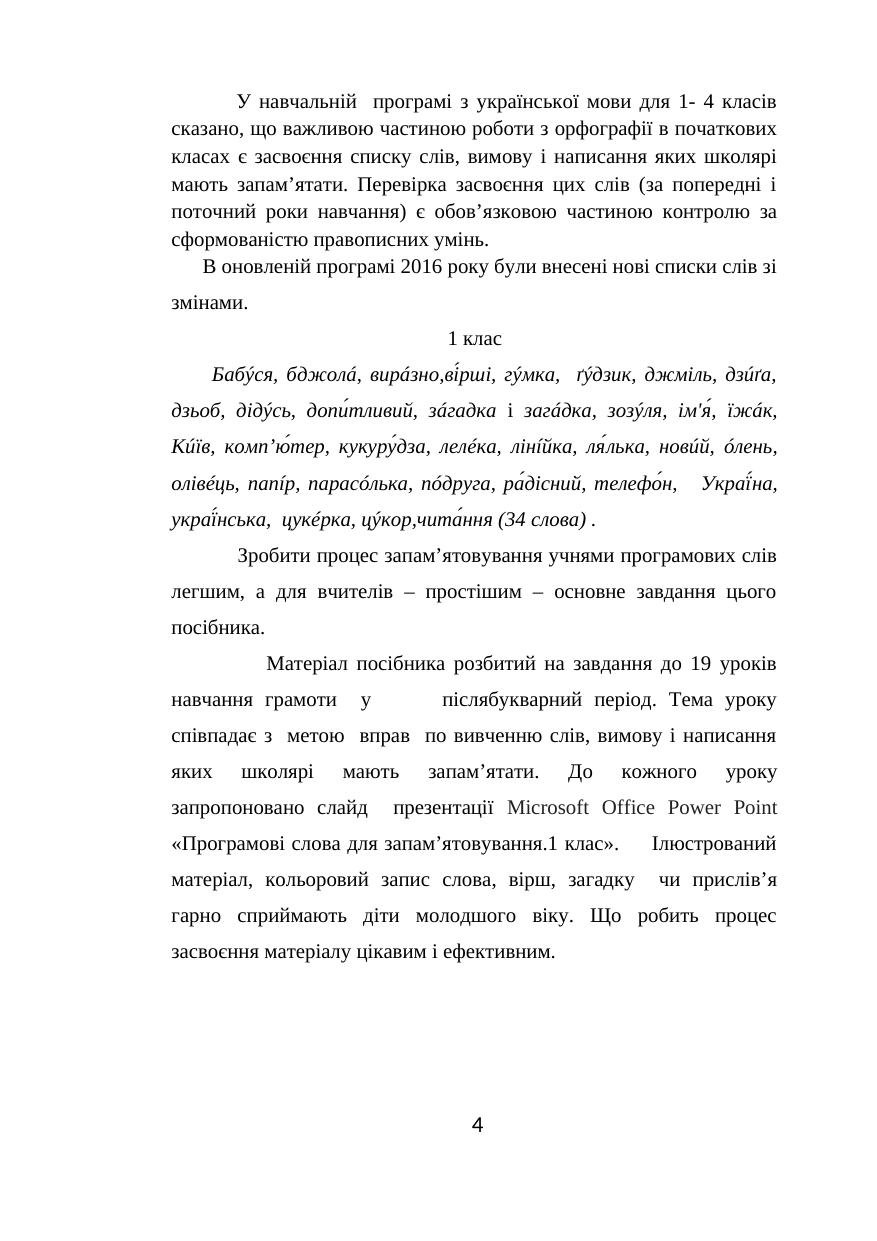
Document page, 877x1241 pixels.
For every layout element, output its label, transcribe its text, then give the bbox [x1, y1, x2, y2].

text Зробити процес запам’ятовування учнями програмових слів легшим, а для вчителів – простішим – основне завдання цього посібника. [171, 543, 778, 639]
text У навчальній програмі з української мови для 1- 4 класів сказано, що важливою частиною роботи з орфографії в початкових класах є засвоєння списку слів, вимову і написання яких школярі мають запам’ятати. Перевірка засвоєння цих слів (за попередні і поточний роки навчання) є обов’язковою частиною контролю за сформованістю правописних умінь. [171, 89, 778, 251]
text В оновленій програмі 2016 року були внесені нові списки слів зі змінами. [171, 254, 778, 314]
subtitle Матеріал посібника розбитий на завдання до 19 уроків навчання грамоти у післябукварний період. Тема уроку співпадає з метою вправ по вивченню слів, вимову і написання яких школярі мають запам’ятати. До кожного уроку запропоновано слайд презентації Microsoft Office Power Point «Програмові слова для запам’ятовування.1 клас». Ілюстрований матеріал, кольоровий запис слова, вірш, загадку чи прислів’я гарно сприймають діти молодшого віку. Що робить процес засвоєння матеріалу цікавим і ефективним. [171, 651, 778, 963]
text Бабýся, бджолá, вирáзно,ві́рші, гýмка, ґýдзик, джміль, дзúґа, дзьоб, дідýсь, допи́тливий, зáгадка і загáдка, зозýля, ім'я́, їжáк, Кúїв, комп’ю́тер, кукуру́дза, лелéка, лінíйка, ля́лька, новúй, óлень, олівéць, папíр, парасóлька, пóдруга, ра́дісний, телефо́н, Украї́на, украї́нська, цукéрка, цýкор,чита́ння (34 слова) . [171, 362, 778, 531]
text 1 клас [171, 326, 778, 350]
